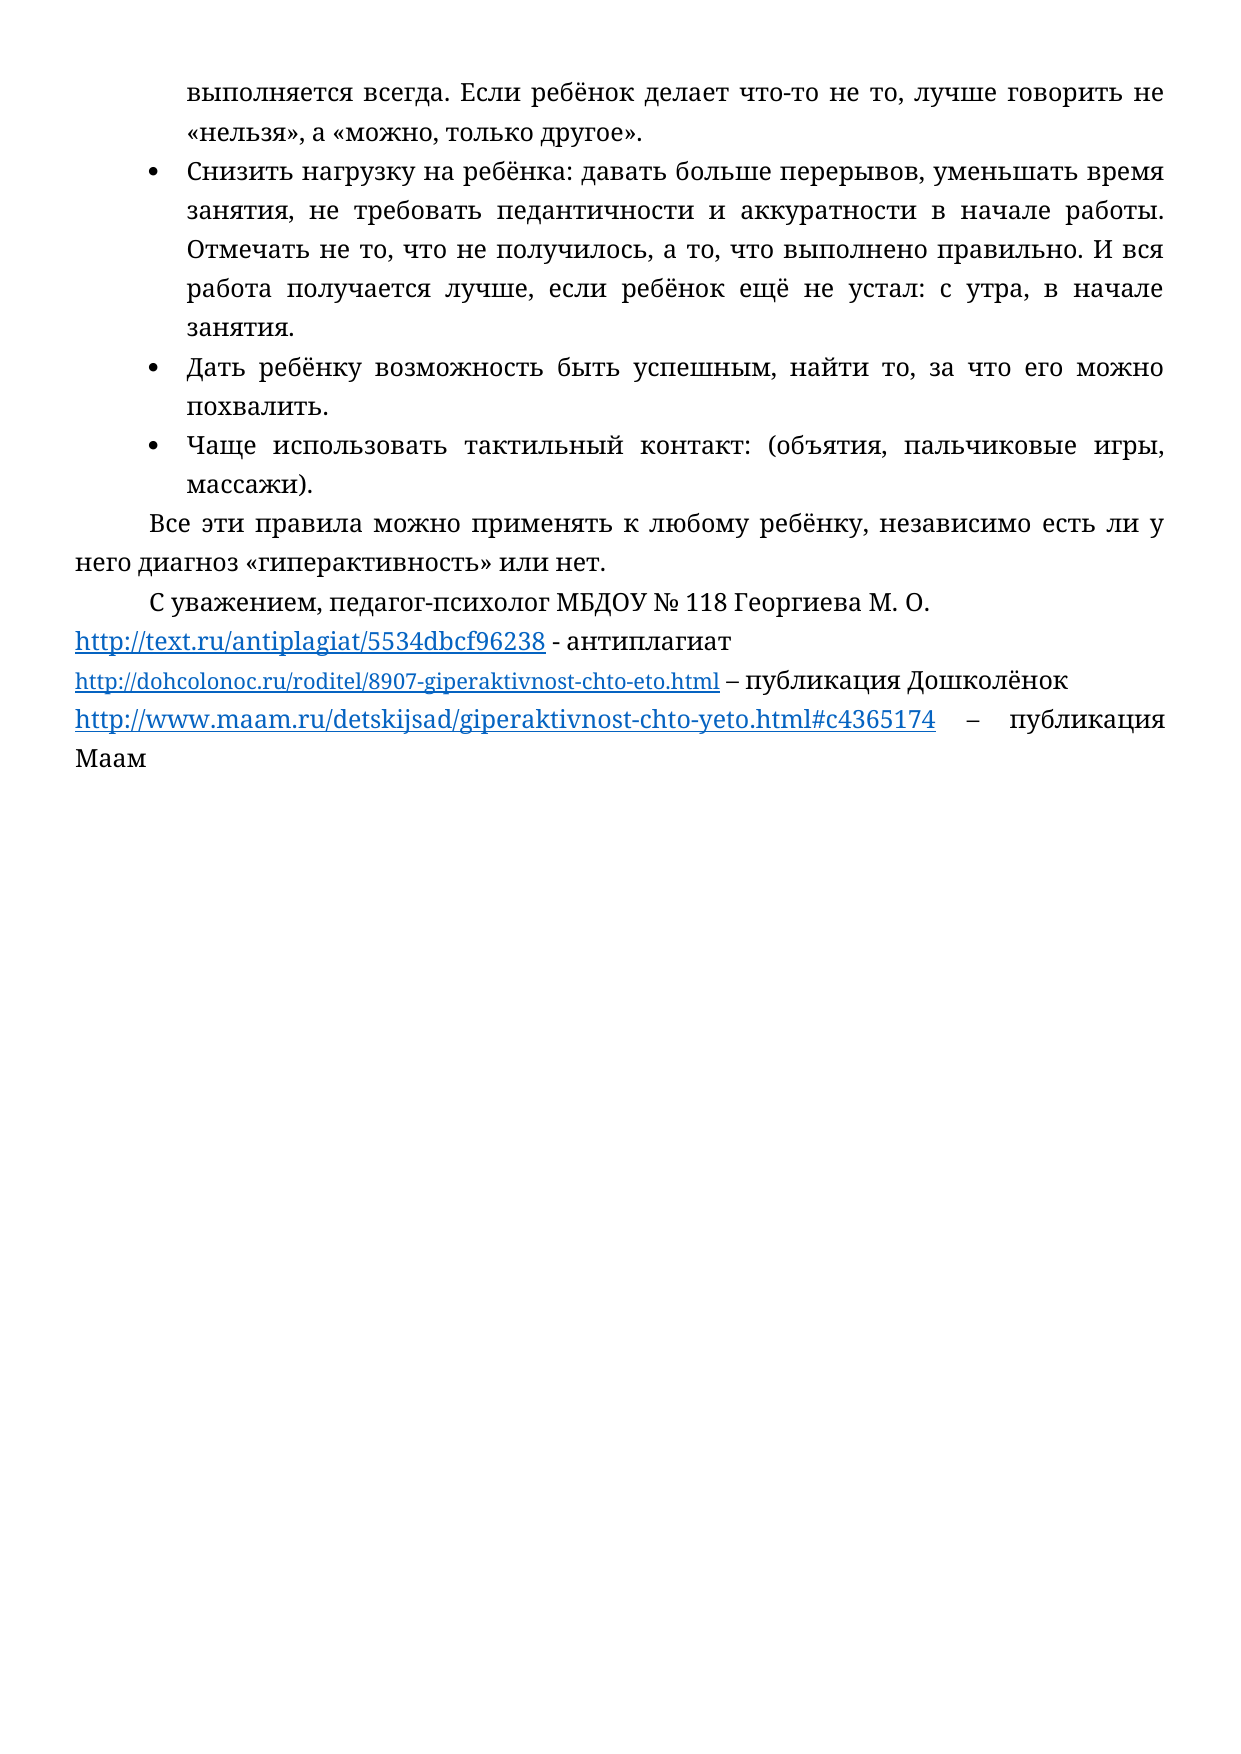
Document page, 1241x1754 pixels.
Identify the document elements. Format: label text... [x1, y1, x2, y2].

text http://text.ru/antiplagiat/5534dbcf96238 - антиплагиат [75, 623, 1165, 657]
text С уважением, педагог-психолог МБДОУ № 118 Георгиева М. О. [75, 584, 1165, 618]
text http://dohcolonoc.ru/roditel/8907-giperaktivnost-chto-eto.html – публикация Дошколёнок [75, 662, 1165, 697]
list Снизить нагрузку на ребёнка: давать больше перерывов, уменьшать время занятия, не требовать педантичности и аккуратности в начале работы. Отмечать не то, что не получилось, а то, что выполнено правильно. И вся работа получается лучше, если ребёнок ещё не устал: с утра, в начале занятия. [149, 153, 1165, 344]
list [149, 75, 1165, 148]
list Чаще использовать тактильный контакт: (объятия, пальчиковые игры, массажи). [149, 427, 1165, 501]
text Все эти правила можно применять к любому ребёнку, независимо есть ли у него диагноз «гиперактивность» или нет. [75, 506, 1165, 579]
list Дать ребёнку возможность быть успешным, найти то, за что его можно похвалить. [149, 349, 1165, 422]
text http://www.maam.ru/detskijsad/giperaktivnost-chto-yeto.html#c4365174 – публикация Маам [75, 702, 1165, 775]
